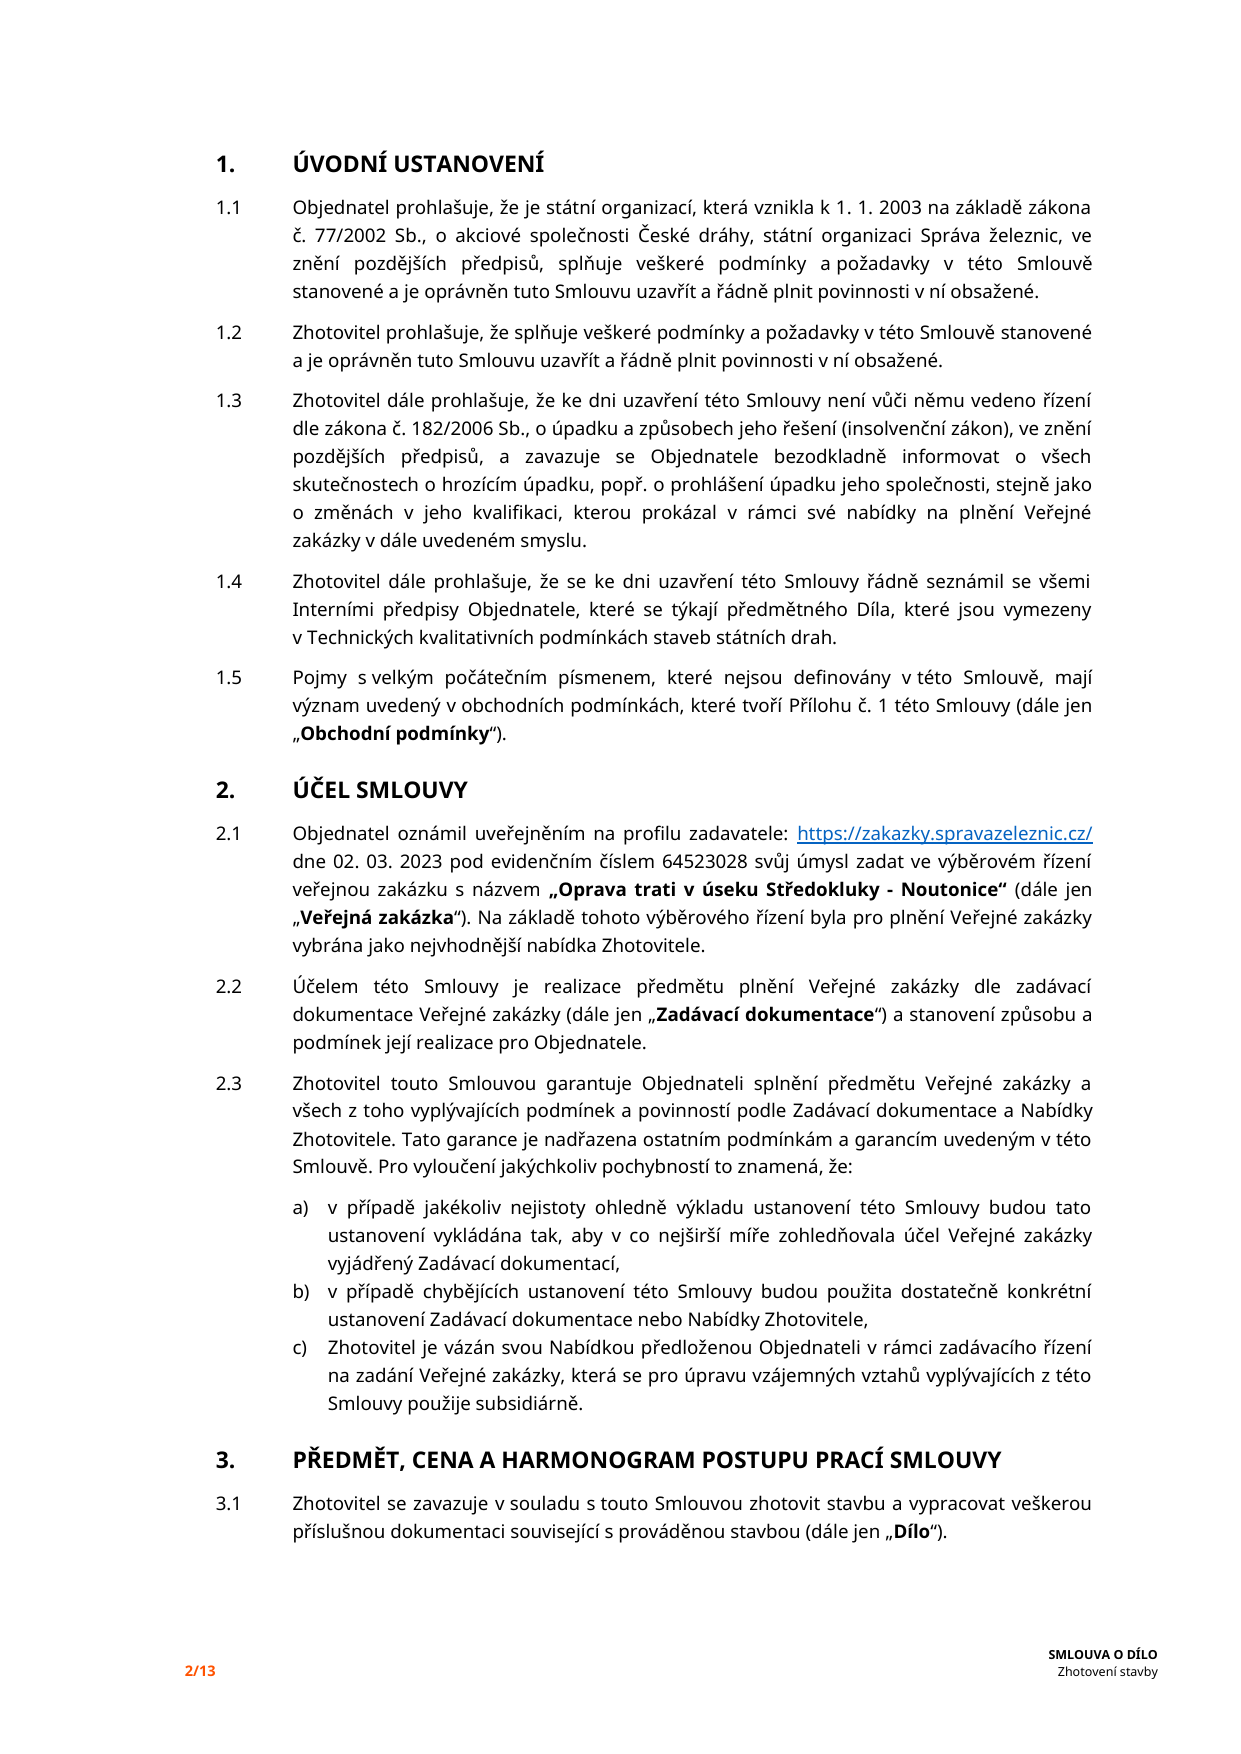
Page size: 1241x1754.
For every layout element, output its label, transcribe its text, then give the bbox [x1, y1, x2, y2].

text Zhotovitel prohlašuje, že splňuje veškeré podmínky a požadavky v této Smlouvě stanovené a je oprávněn tuto Smlouvu uzavřít a řádně plnit povinnosti v ní obsažené. [216, 319, 1093, 372]
text Objednatel prohlašuje, že je státní organizací, která vznikla k 1. 1. 2003 na základě zákona č. 77/2002 Sb., o akciové společnosti České dráhy, státní organizaci Správa železnic, ve znění pozdějších předpisů, splňuje veškeré podmínky a požadavky v této Smlouvě stanovené a je oprávněn tuto Smlouvu uzavřít a řádně plnit povinnosti v ní obsažené. [216, 194, 1093, 304]
text ÚČEL SMLOUVY [216, 774, 1093, 805]
text v případě jakékoliv nejistoty ohledně výkladu ustanovení této Smlouvy budou tato ustanovení vykládána tak, aby v co nejširší míře zohledňovala účel Veřejné zakázky vyjádřený Zadávací dokumentací, [292, 1194, 1093, 1276]
text Pojmy s velkým počátečním písmenem, které nejsou definovány v této Smlouvě, mají význam uvedený v obchodních podmínkách, které tvoří Přílohu č. 1 této Smlouvy (dále jen „Obchodní podmínky“). [216, 665, 1093, 746]
text Zhotovitel je vázán svou Nabídkou předloženou Objednateli v rámci zadávacího řízení na zadání Veřejné zakázky, která se pro úpravu vzájemných vztahů vyplývajících z této Smlouvy použije subsidiárně. [292, 1334, 1093, 1416]
text Účelem této Smlouvy je realizace předmětu plnění Veřejné zakázky dle zadávací dokumentace Veřejné zakázky (dále jen „Zadávací dokumentace“) a stanovení způsobu a podmínek její realizace pro Objednatele. [216, 973, 1093, 1055]
text Zhotovitel se zavazuje v souladu s touto Smlouvou zhotovit stavbu a vypracovat veškerou příslušnou dokumentaci související s prováděnou stavbou (dále jen „Dílo“). [216, 1490, 1093, 1544]
text Zhotovitel dále prohlašuje, že se ke dni uzavření této Smlouvy řádně seznámil se všemi Interními předpisy Objednatele, které se týkají předmětného Díla, které jsou vymezeny v Technických kvalitativních podmínkách staveb státních drah. [216, 568, 1093, 650]
text PŘEDMĚT, CENA A HARMONOGRAM POSTUPU PRACÍ SMLOUVY [216, 1443, 1093, 1475]
text Zhotovitel dále prohlašuje, že ke dni uzavření této Smlouvy není vůči němu vedeno řízení dle zákona č. 182/2006 Sb., o úpadku a způsobech jeho řešení (insolvenční zákon), ve znění pozdějších předpisů, a zavazuje se Objednatele bezodkladně informovat o všech skutečnostech o hrozícím úpadku, popř. o prohlášení úpadku jeho společnosti, stejně jako o změnách v jeho kvalifikaci, kterou prokázal v rámci své nabídky na plnění Veřejné zakázky v dále uvedeném smyslu. [216, 387, 1093, 553]
text v případě chybějících ustanovení této Smlouvy budou použita dostatečně konkrétní ustanovení Zadávací dokumentace nebo Nabídky Zhotovitele, [292, 1278, 1093, 1332]
text ÚVODNÍ USTANOVENÍ [216, 147, 1093, 179]
text Zhotovitel touto Smlouvou garantuje Objednateli splnění předmětu Veřejné zakázky a všech z toho vyplývajících podmínek a povinností podle Zadávací dokumentace a Nabídky Zhotovitele. Tato garance je nadřazena ostatním podmínkám a garancím uvedeným v této Smlouvě. Pro vyloučení jakýchkoliv pochybností to znamená, že: [216, 1070, 1093, 1179]
text Objednatel oznámil uveřejněním na profilu zadavatele: https://zakazky.spravazeleznic.cz/ dne 02. 03. 2023 pod evidenčním číslem 64523028 svůj úmysl zadat ve výběrovém řízení veřejnou zakázku s názvem „Oprava trati v úseku Středokluky - Noutonice“ (dále jen „Veřejná zakázka“). Na základě tohoto výběrového řízení byla pro plnění Veřejné zakázky vybrána jako nejvhodnější nabídka Zhotovitele. [216, 821, 1093, 958]
